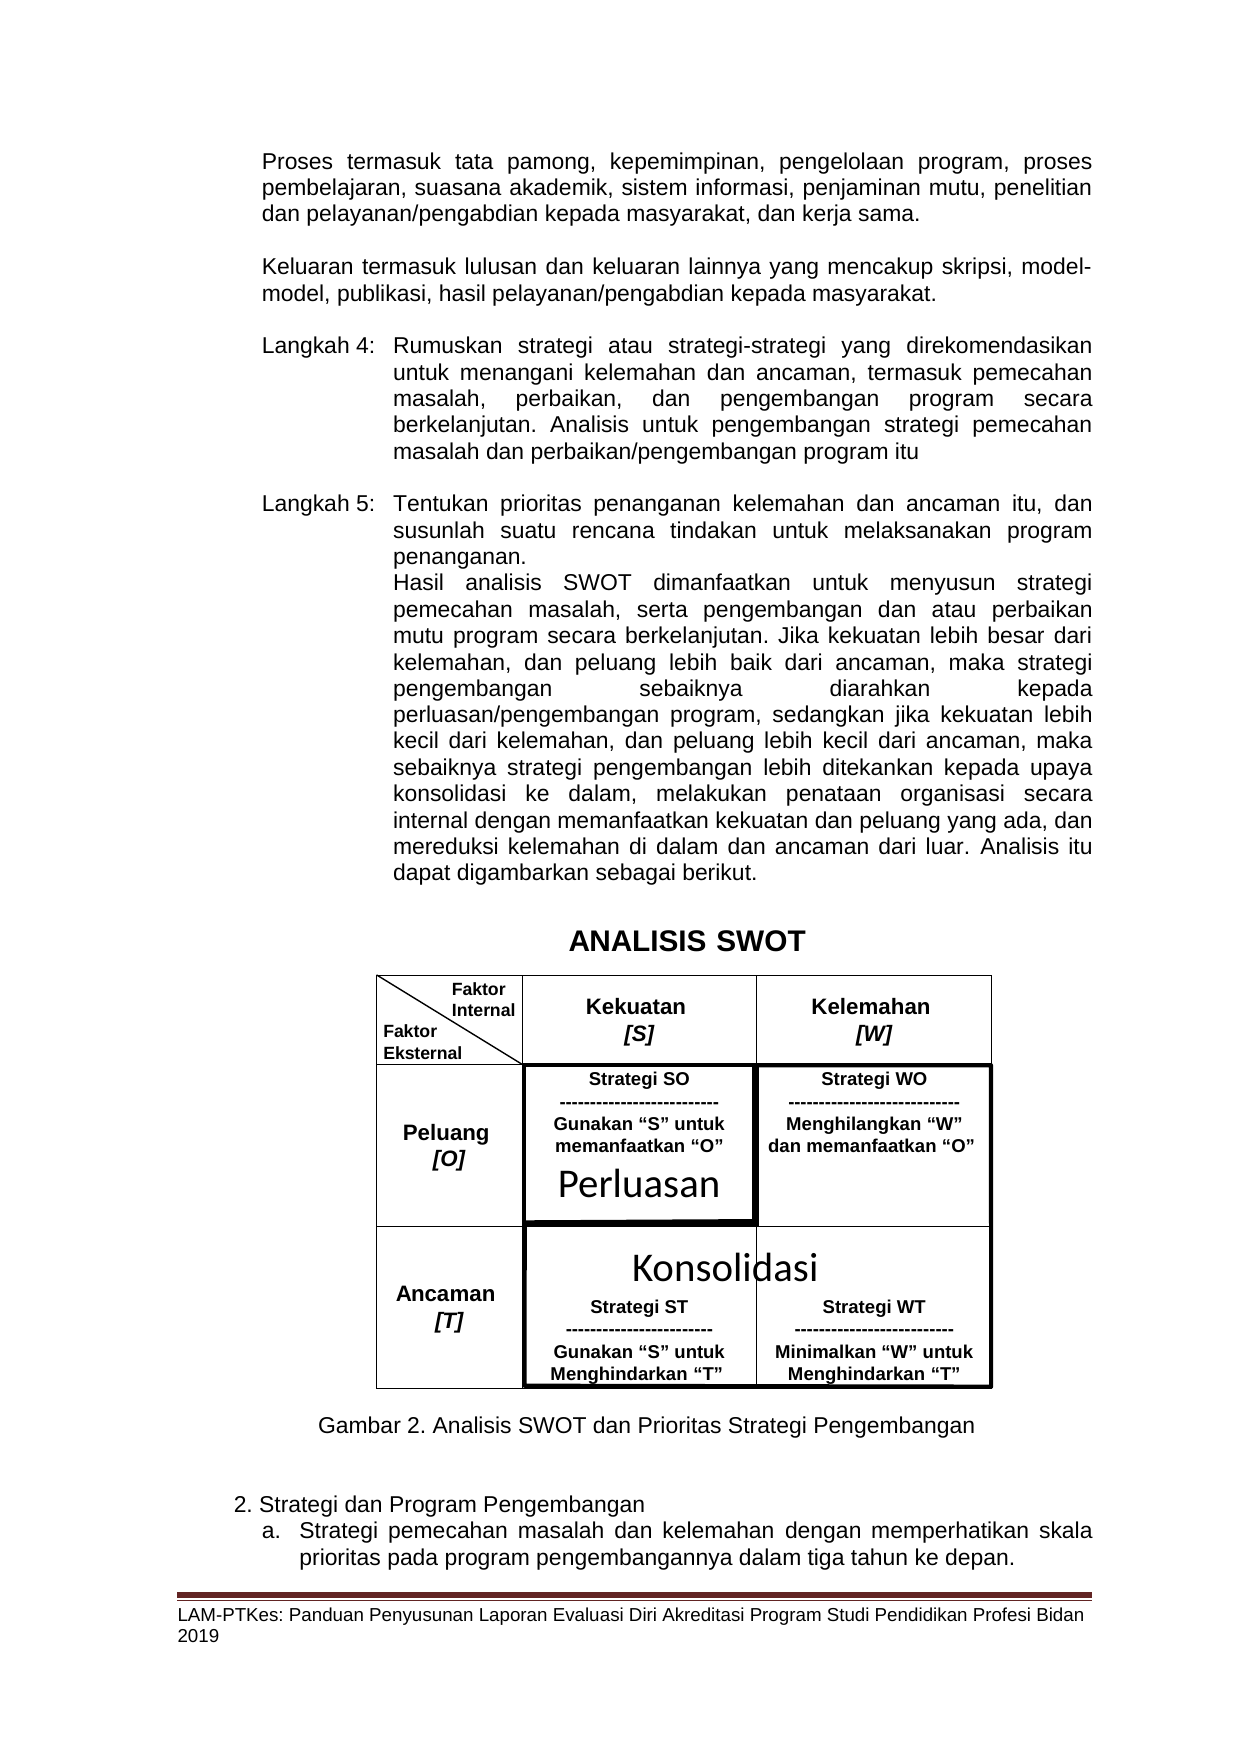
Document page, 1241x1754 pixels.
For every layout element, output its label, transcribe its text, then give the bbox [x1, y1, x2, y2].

text Proses termasuk tata pamong, kepemimpinan, pengelolaan program, proses pembelajaran, suasana akademik, sistem informasi, penjaminan mutu, penelitian dan pelayanan/pengabdian kepada masyarakat, dan kerja sama. [262, 148, 1092, 227]
text Langkah 5: Tentukan prioritas penanganan kelemahan dan ancaman itu, dan susunlah suatu rencana tindakan untuk melaksanakan program penanganan. [262, 490, 1092, 569]
list Strategi pemecahan masalah dan kelemahan dengan memperhatikan skala prioritas pada program pengembangannya dalam tiga tahun ke depan. [262, 1517, 1092, 1570]
text Gambar 2. Analisis SWOT dan Prioritas Strategi Pengembangan [318, 886, 1092, 1438]
text Keluaran termasuk lulusan dan keluaran lainnya yang mencakup skripsi, model-model, publikasi, hasil pelayanan/pengabdian kepada masyarakat. [262, 253, 1092, 306]
text Hasil analisis SWOT dimanfaatkan untuk menyusun strategi pemecahan masalah, serta pengembangan dan atau perbaikan mutu program secara berkelanjutan. Jika kekuatan lebih besar dari kelemahan, dan peluang lebih baik dari ancaman, maka strategi pengembangan sebaiknya diarahkan kepada perluasan/pengembangan program, sedangkan jika kekuatan lebih kecil dari kelemahan, dan peluang lebih kecil dari ancaman, maka sebaiknya strategi pengembangan lebih ditekankan kepada upaya konsolidasi ke dalam, melakukan penataan organisasi secara internal dengan memanfaatkan kekuatan dan peluang yang ada, dan mereduksi kelemahan di dalam dan ancaman dari luar. Analisis itu dapat digambarkan sebagai berikut. [393, 569, 1092, 886]
text Langkah 4: Rumuskan strategi atau strategi-strategi yang direkomendasikan untuk menangani kelemahan dan ancaman, termasuk pemecahan masalah, perbaikan, dan pengembangan program secara berkelanjutan. Analisis untuk pengembangan strategi pemecahan masalah dan perbaikan/pengembangan program itu [262, 332, 1092, 464]
subtitle 2. Strategi dan Program Pengembangan [177, 1491, 1092, 1517]
